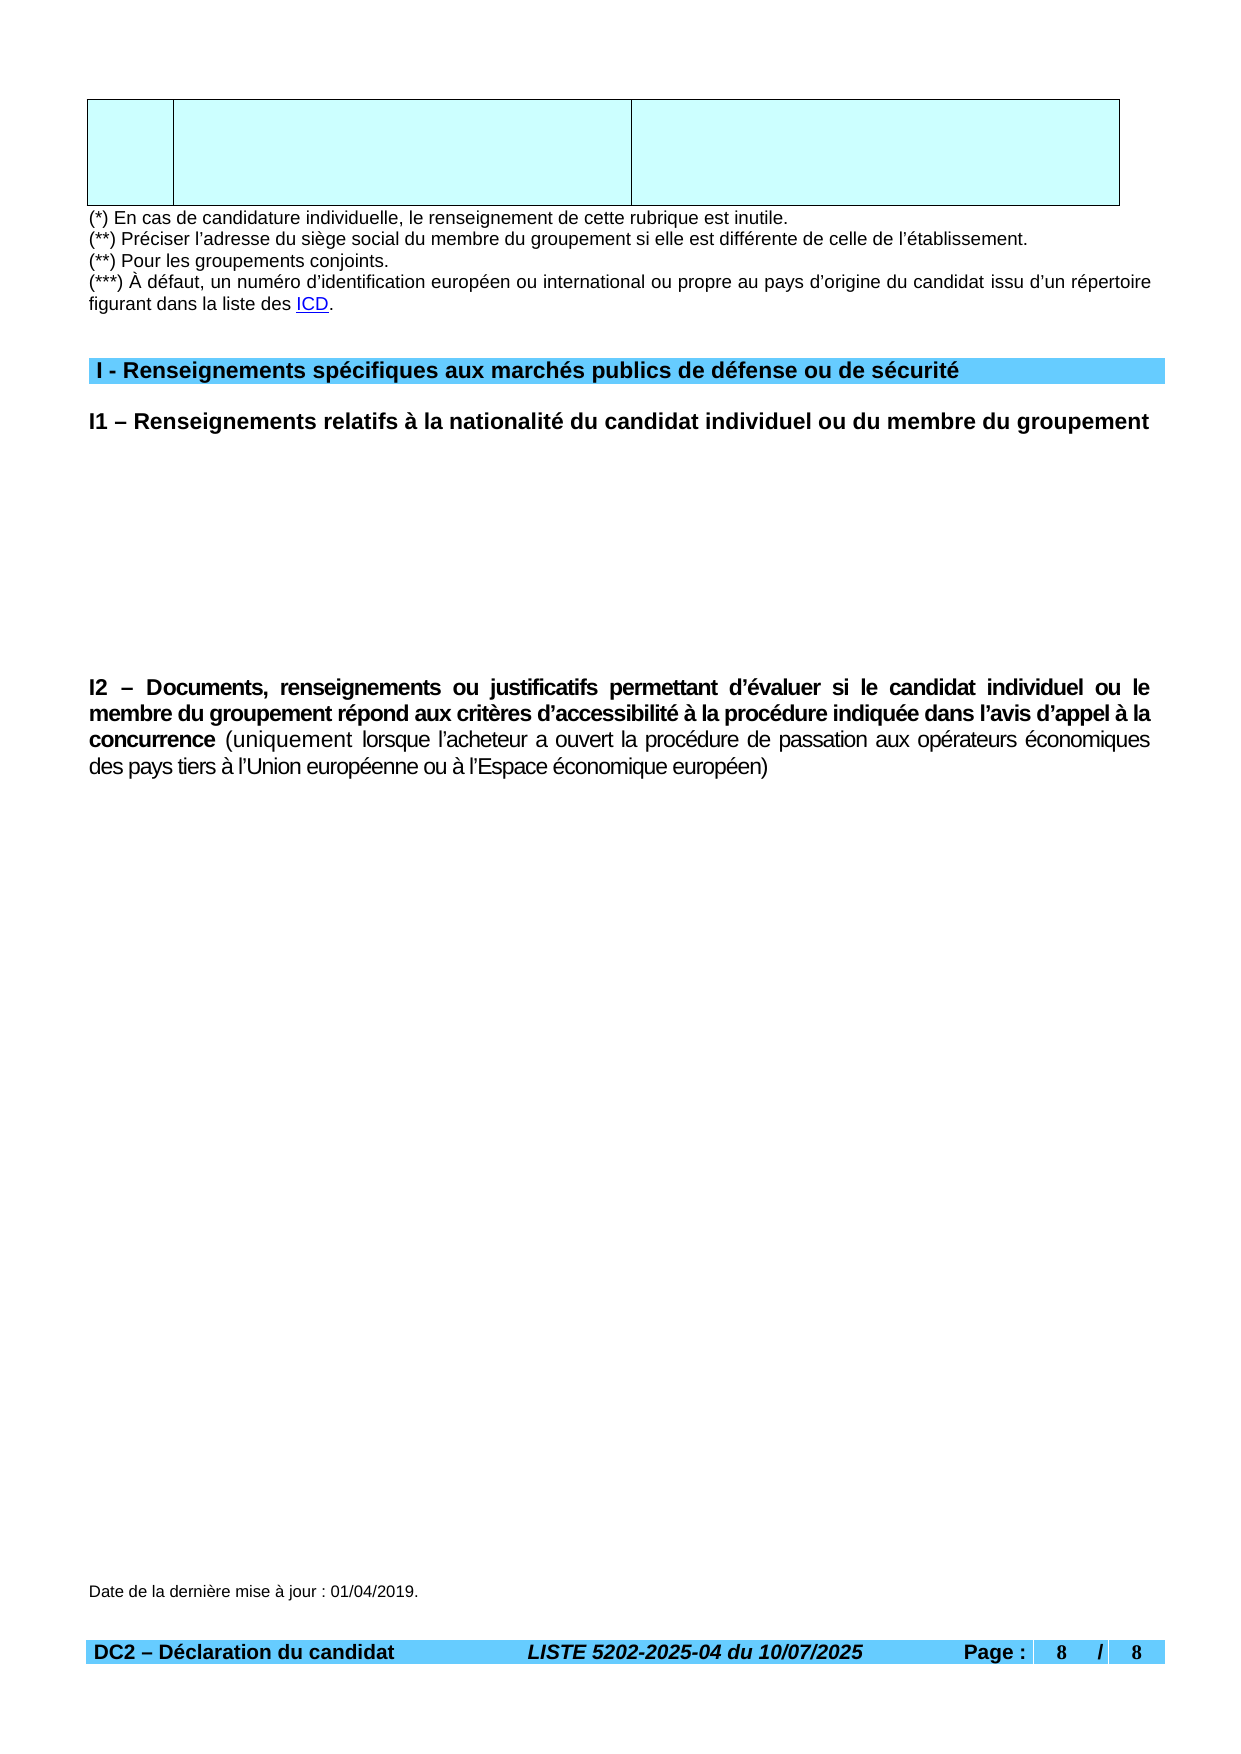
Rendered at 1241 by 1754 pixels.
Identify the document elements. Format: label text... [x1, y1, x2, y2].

table_header I - Renseignements spécifiques aux marchés publics de défense ou de sécurité [89, 358, 1165, 384]
table_cell [174, 100, 631, 205]
table_cell [88, 100, 173, 205]
text (**) Pour les groupements conjoints. [89, 249, 1152, 271]
text I2 – Documents, renseignements ou justificatifs permettant d’évaluer si le candidat individuel ou le membre du groupement répond aux critères d’accessibilité à la procédure indiquée dans l’avis d’appel à la concurrence (uniquement lorsque l’acheteur a ouvert la procédure de passation aux opérateurs économiques des pays tiers à l’Union européenne ou à l’Espace économique européen) [89, 674, 1152, 779]
text I1 – Renseignements relatifs à la nationalité du candidat individuel ou du membre du groupement [89, 408, 1152, 434]
text (***) À défaut, un numéro d’identification européen ou international ou propre au pays d’origine du candidat issu d’un répertoire figurant dans la liste des ICD. [89, 271, 1152, 314]
text (**) Préciser l’adresse du siège social du membre du groupement si elle est différente de celle de l’établissement. [89, 228, 1152, 249]
text (*) En cas de candidature individuelle, le renseignement de cette rubrique est inutile. [89, 206, 1152, 228]
text Date de la dernière mise à jour : 01/04/2019. [89, 1582, 1152, 1601]
table_cell [632, 100, 1119, 205]
